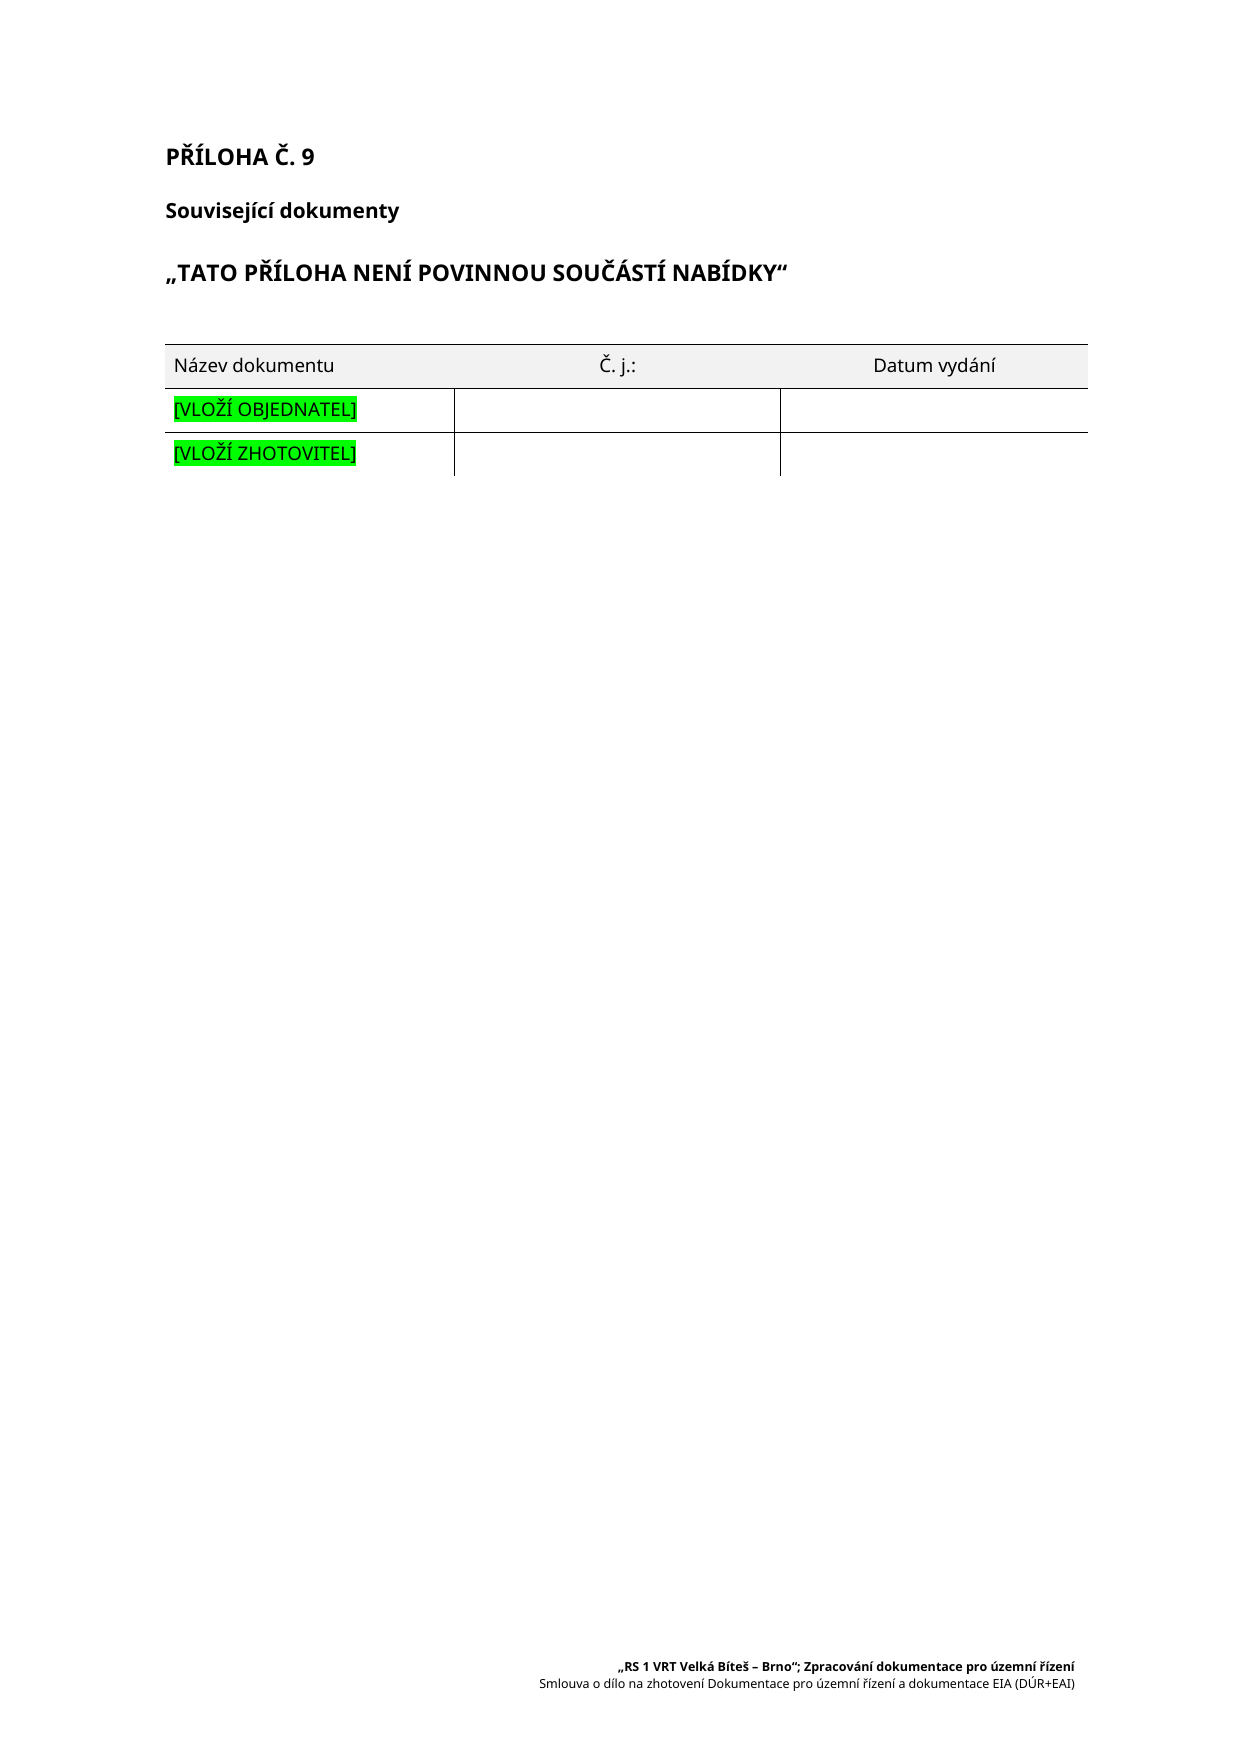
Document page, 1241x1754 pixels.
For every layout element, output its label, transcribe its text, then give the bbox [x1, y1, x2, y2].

table_header Název dokumentu [165, 345, 454, 388]
table_cell [455, 433, 780, 476]
text Související dokumenty [165, 197, 1075, 225]
table_cell [455, 389, 780, 432]
table_cell [VLOŽÍ OBJEDNATEL] [165, 389, 454, 432]
table_cell [VLOŽÍ ZHOTOVITEL] [165, 433, 454, 476]
text Příloha č. 9 [165, 141, 1075, 173]
table_header Č. j.: [454, 345, 780, 388]
table_header Datum vydání [780, 345, 1088, 388]
table_cell [781, 389, 1088, 432]
table_cell [781, 433, 1088, 476]
text „TATO PŘÍLOHA NENÍ POVINNOU SOUČÁSTÍ NABÍDKY“ [165, 257, 1075, 288]
